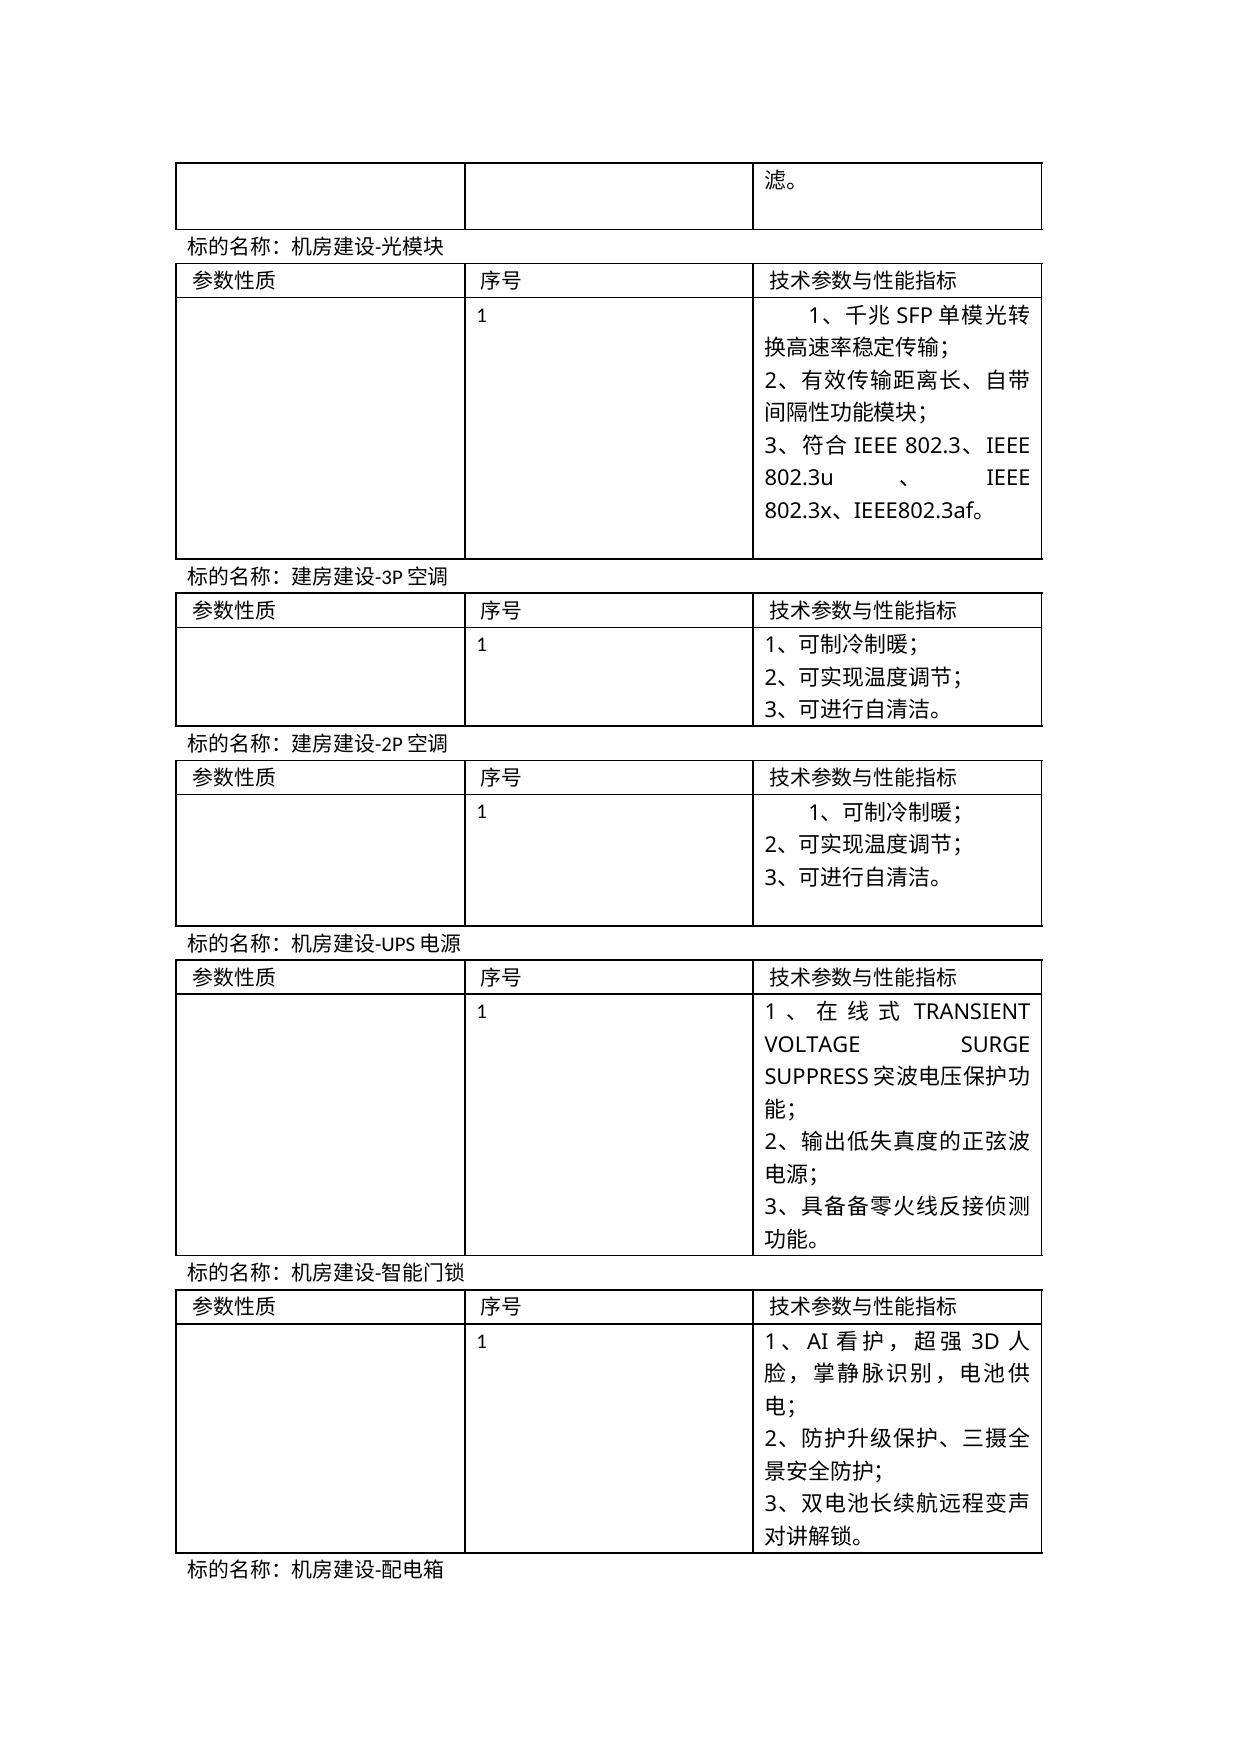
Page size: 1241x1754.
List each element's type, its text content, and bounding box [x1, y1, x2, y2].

text 标的名称：机房建设-光模块 [187, 230, 1053, 263]
table_cell [177, 1325, 464, 1552]
table_cell 1、可制冷制暖； 2、可实现温度调节； 3、可进行自清洁。 [754, 795, 1041, 925]
table_header 技术参数与性能指标 [754, 1291, 1041, 1323]
table_header 序号 [466, 761, 752, 793]
table_cell [177, 995, 464, 1255]
table_header 参数性质 [177, 961, 464, 993]
text 标的名称：建房建设-2P空调 [187, 727, 1053, 759]
table_cell 1、可制冷制暖； 2、可实现温度调节； 3、可进行自清洁。 [754, 628, 1041, 725]
table_cell 1 [466, 628, 752, 725]
table_cell [177, 628, 464, 725]
table_cell 1、AI看护，超强3D人脸，掌静脉识别，电池供电； 2、防护升级保护、三摄全景安全防护； 3、双电池长续航远程变声对讲解锁。 [754, 1325, 1041, 1552]
table_cell 1 [466, 795, 752, 925]
table_header 参数性质 [177, 1291, 464, 1323]
table_cell [177, 298, 464, 558]
table_cell 1 [466, 298, 752, 558]
table_cell 1 [466, 1325, 752, 1552]
table_cell [177, 164, 464, 228]
table_header 参数性质 [177, 594, 464, 626]
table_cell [754, 164, 1041, 228]
table_cell 1、在线式TRANSIENT VOLTAGE SURGE SUPPRESS突波电压保护功能； 2、输出低失真度的正弦波电源； 3、具备备零火线反接侦测功能。 [754, 995, 1041, 1255]
table_header 参数性质 [177, 761, 464, 793]
table_header 技术参数与性能指标 [754, 961, 1041, 993]
table_header 序号 [466, 1291, 752, 1323]
text 标的名称：机房建设-UPS电源 [187, 927, 1053, 959]
table_header 技术参数与性能指标 [754, 264, 1041, 297]
table_cell 1 [466, 995, 752, 1255]
table_cell 1、千兆SFP单模光转换高速率稳定传输； 2、有效传输距离长、自带间隔性功能模块； 3、符合IEEE 802.3、IEEE 802.3u、IEEE 802.3x、IEEE802.3af。 [754, 298, 1041, 558]
table_header 参数性质 [177, 264, 464, 297]
table_header 序号 [466, 961, 752, 993]
text 标的名称：机房建设-配电箱 [187, 1553, 1053, 1586]
table_header 技术参数与性能指标 [754, 594, 1041, 626]
table_header 技术参数与性能指标 [754, 761, 1041, 793]
text 标的名称：建房建设-3P空调 [187, 560, 1053, 592]
table_header 序号 [466, 594, 752, 626]
table_cell 1 [466, 164, 752, 228]
text 标的名称：机房建设-智能门锁 [187, 1256, 1053, 1289]
table_header 序号 [466, 264, 752, 297]
table_cell [177, 795, 464, 925]
